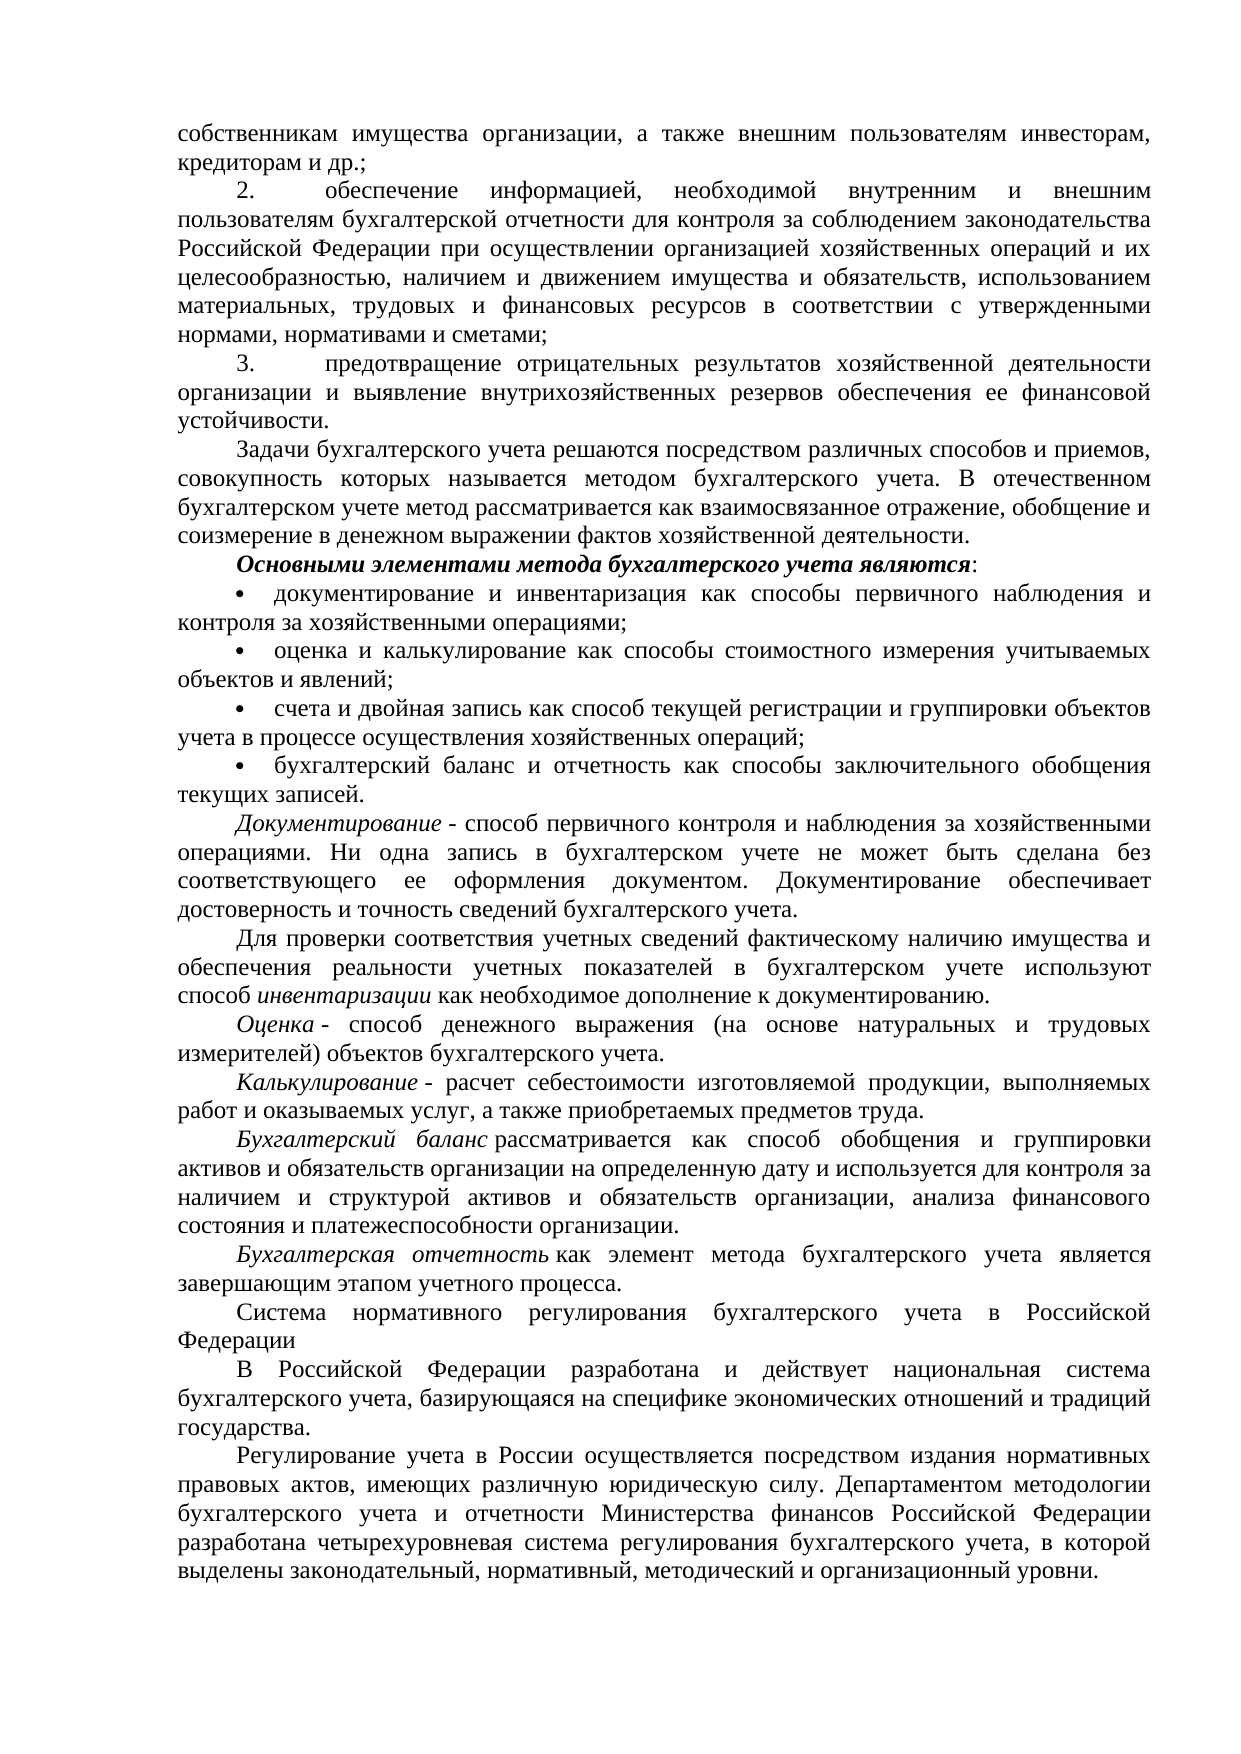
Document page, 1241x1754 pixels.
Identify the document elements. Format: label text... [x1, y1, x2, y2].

text Регулирование учета в России осуществляется посредством издания нормативных правовых актов, имеющих различную юридическую силу. Департаментом методологии бухгалтерского учета и отчетности Министерства финансов Российской Федерации разработана четырехуровневая система регулирования бухгалтерского учета, в которой выделены законодательный, нормативный, методический и организационный уровни. [177, 1441, 1152, 1584]
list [177, 118, 1152, 176]
list бухгалтерский баланс и отчетность как способы заключительного обобщения текущих записей. [177, 751, 1152, 808]
list предотвращение отрицательных результатов хозяйственной деятельности организации и выявление внутрихозяйственных резервов обеспечения ее финансовой устойчивости. [177, 348, 1152, 434]
text Документирование - способ первичного контроля и наблюдения за хозяйственными операциями. Ни одна запись в бухгалтерском учете не может быть сделана без соответствующего ее оформления документом. Документирование обеспечивает достоверность и точность сведений бухгалтерского учета. [177, 808, 1152, 923]
text Задачи бухгалтерского учета решаются посредством различных способов и приемов, совокупность которых называется методом бухгалтерского учета. В отечественном бухгалтерском учете метод рассматривается как взаимосвязанное отражение, обобщение и соизмерение в денежном выражении фактов хозяйственной деятельности. [177, 434, 1152, 549]
list оценка и калькулирование как способы стоимостного измерения учитываемых объектов и явлений; [177, 636, 1152, 693]
text Оценка - способ денежного выражения (на основе натуральных и трудовых измерителей) объектов бухгалтерского учета. [177, 1009, 1152, 1067]
text Основными элементами метода бухгалтерского учета являются: [177, 549, 1152, 578]
text В Российской Федерации разработана и действует национальная система бухгалтерского учета, базирующаяся на специфике экономических отношений и традиций государства. [177, 1354, 1152, 1441]
text Бухгалтерский баланс рассматривается как способ обобщения и группировки активов и обязательств организации на определенную дату и используется для контроля за наличием и структурой активов и обязательств организации, анализа финансового состояния и платежеспособности организации. [177, 1124, 1152, 1239]
list документирование и инвентаризация как способы первичного наблюдения и контроля за хозяйственными операциями; [177, 578, 1152, 636]
text Калькулирование - расчет себестоимости изготовляемой продукции, выполняемых работ и оказываемых услуг, а также приобретаемых предметов труда. [177, 1067, 1152, 1124]
text Для проверки соответствия учетных сведений фактическому наличию имущества и обеспечения реальности учетных показателей в бухгалтерском учете используют способ инвентаризации как необходимое дополнение к документированию. [177, 923, 1152, 1009]
text Система нормативного регулирования бухгалтерского учета в Российской Федерации [177, 1297, 1152, 1354]
list счета и двойная запись как способ текущей регистрации и группировки объектов учета в процессе осуществления хозяйственных операций; [177, 693, 1152, 751]
text Бухгалтерская отчетность как элемент метода бухгалтерского учета является завершающим этапом учетного процесса. [177, 1239, 1152, 1297]
list обеспечение информацией, необходимой внутренним и внешним пользователям бухгалтерской отчетности для контроля за соблюдением законодательства Российской Федерации при осуществлении организацией хозяйственных операций и их целесообразностью, наличием и движением имущества и обязательств, использованием материальных, трудовых и финансовых ресурсов в соответствии с утвержденными нормами, нормативами и сметами; [177, 176, 1152, 348]
